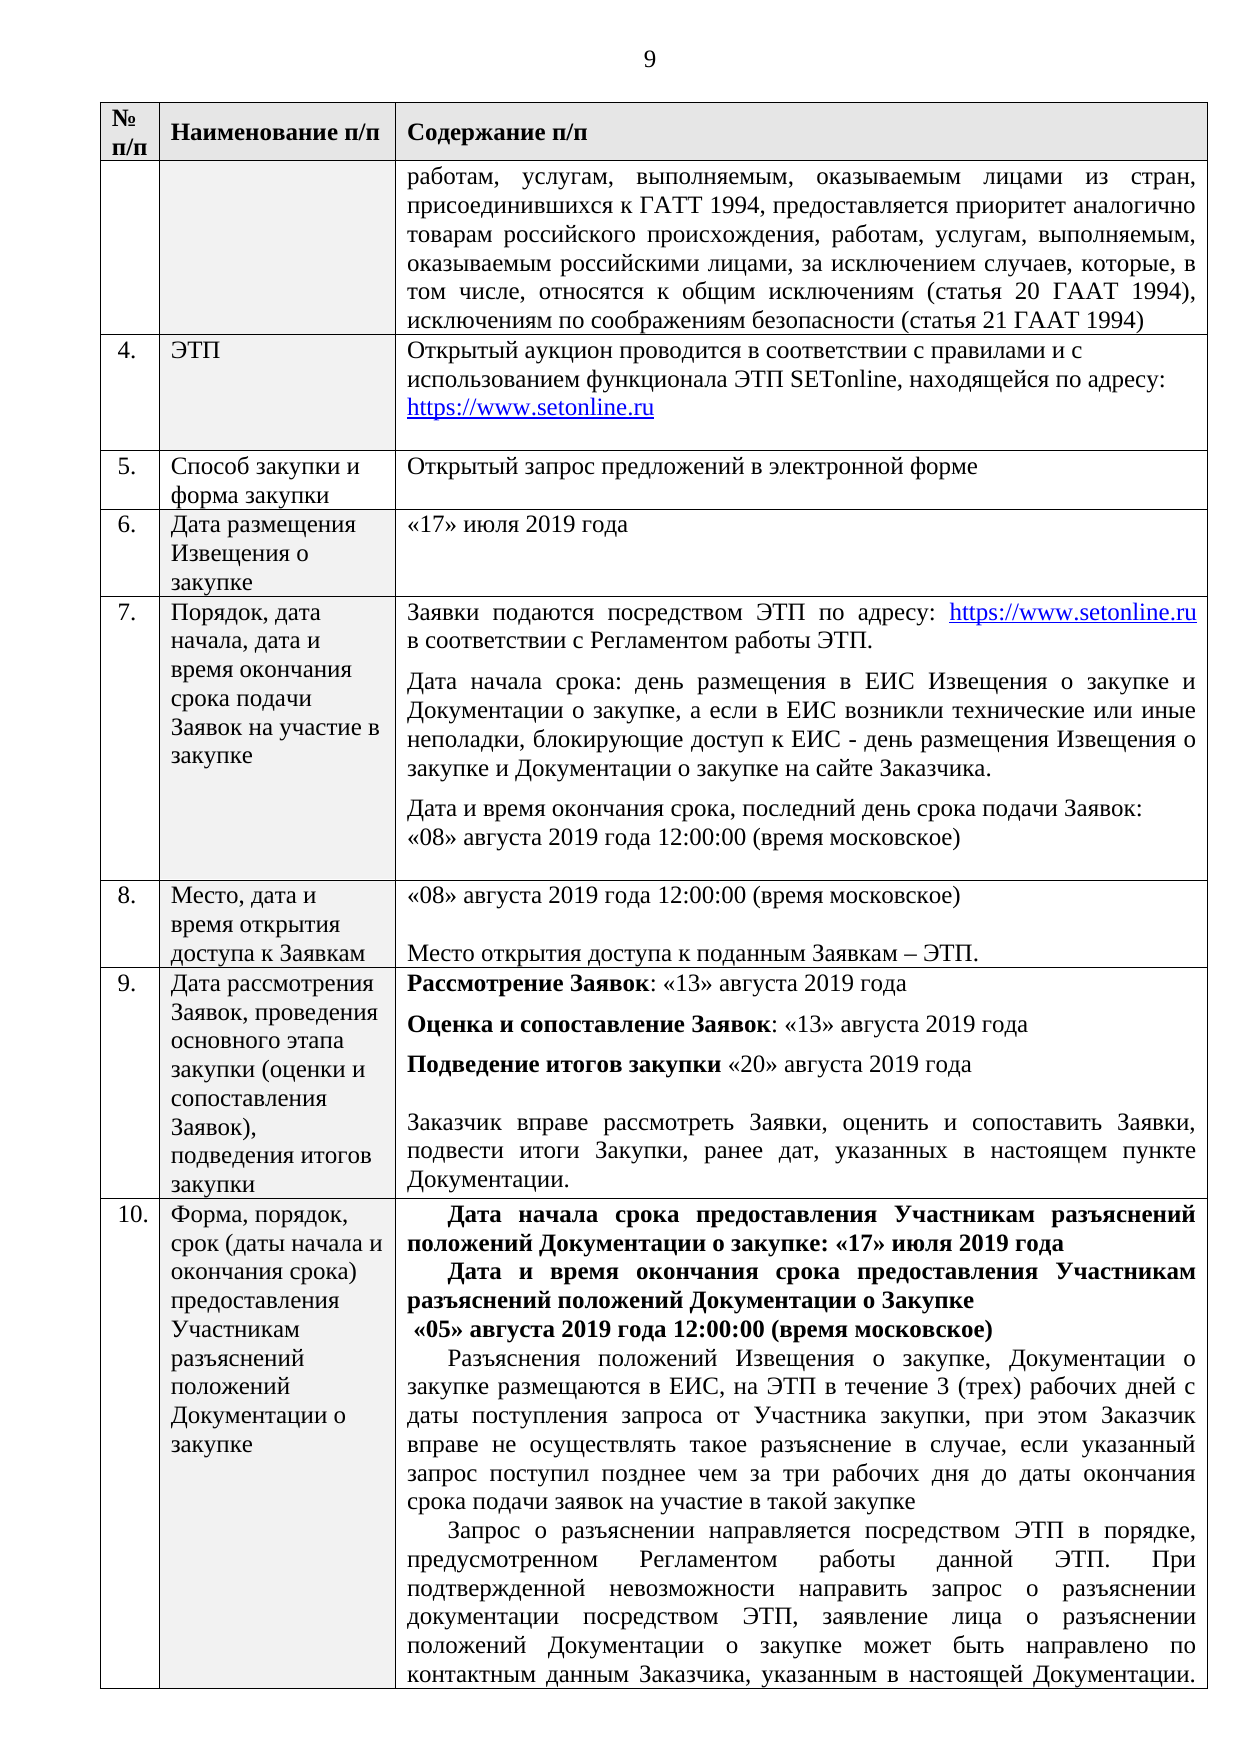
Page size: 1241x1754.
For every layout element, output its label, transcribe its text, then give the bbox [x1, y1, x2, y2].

table_header Наименование п/п [160, 103, 395, 160]
table_cell [101, 597, 159, 879]
table_cell [101, 510, 159, 596]
table_cell Открытый запрос предложений в электронной форме [396, 451, 1207, 508]
table_cell Место, дата и время открытия доступа к Заявкам [160, 881, 395, 967]
table_cell Открытый аукцион проводится в соответствии с правилами и с использованием функционала ЭТП SETonline, находящейся по адресу: https://www.setonline.ru [396, 335, 1207, 450]
table_cell Дата размещения Извещения о закупке [160, 510, 395, 596]
table_header Содержание п/п [396, 103, 1207, 160]
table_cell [160, 161, 395, 334]
table_cell [101, 451, 159, 508]
table_cell [101, 161, 159, 334]
table_cell Порядок, дата начала, дата и время окончания срока подачи Заявок на участие в закупке [160, 597, 395, 879]
table_cell Дата рассмотрения Заявок, проведения основного этапа закупки (оценки и сопоставления Заявок), подведения итогов закупки [160, 968, 395, 1198]
table_cell Рассмотрение Заявок: Оценка и сопоставление Заявок: Подведение итогов закупки Заказчик вправе рассмотреть Заявки, оценить и сопоставить Заявки, подвести итоги Закупки, ранее дат, указанных в настоящем пункте Документации. [396, 968, 1207, 1198]
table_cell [160, 1199, 395, 1688]
table_cell [396, 510, 1207, 596]
table_cell [101, 1199, 159, 1688]
table_cell [101, 968, 159, 1198]
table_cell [396, 1199, 1207, 1688]
table_cell ЭТП [160, 335, 395, 450]
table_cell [396, 161, 1207, 334]
table_cell 12:00:00 (время московское) Место открытия доступа к поданным Заявкам – ЭТП. [396, 881, 1207, 967]
table_header № п/п [101, 103, 159, 160]
table_cell Заявки подаются посредством ЭТП по адресу: https://www.setonline.ru в соответствии с Регламентом работы ЭТП. Дата начала срока: день размещения в ЕИС Извещения о закупке и Документации о закупке, а если в ЕИС возникли технические или иные неполадки, блокирующие доступ к ЕИС - день размещения Извещения о закупке и Документации о закупке на сайте Заказчика. Дата и время окончания срока, последний день срока подачи Заявок: 12:00:00 (время московское) [396, 597, 1207, 879]
table_cell Способ закупки и форма закупки [160, 451, 395, 508]
table_cell [101, 881, 159, 967]
table_cell [101, 335, 159, 450]
